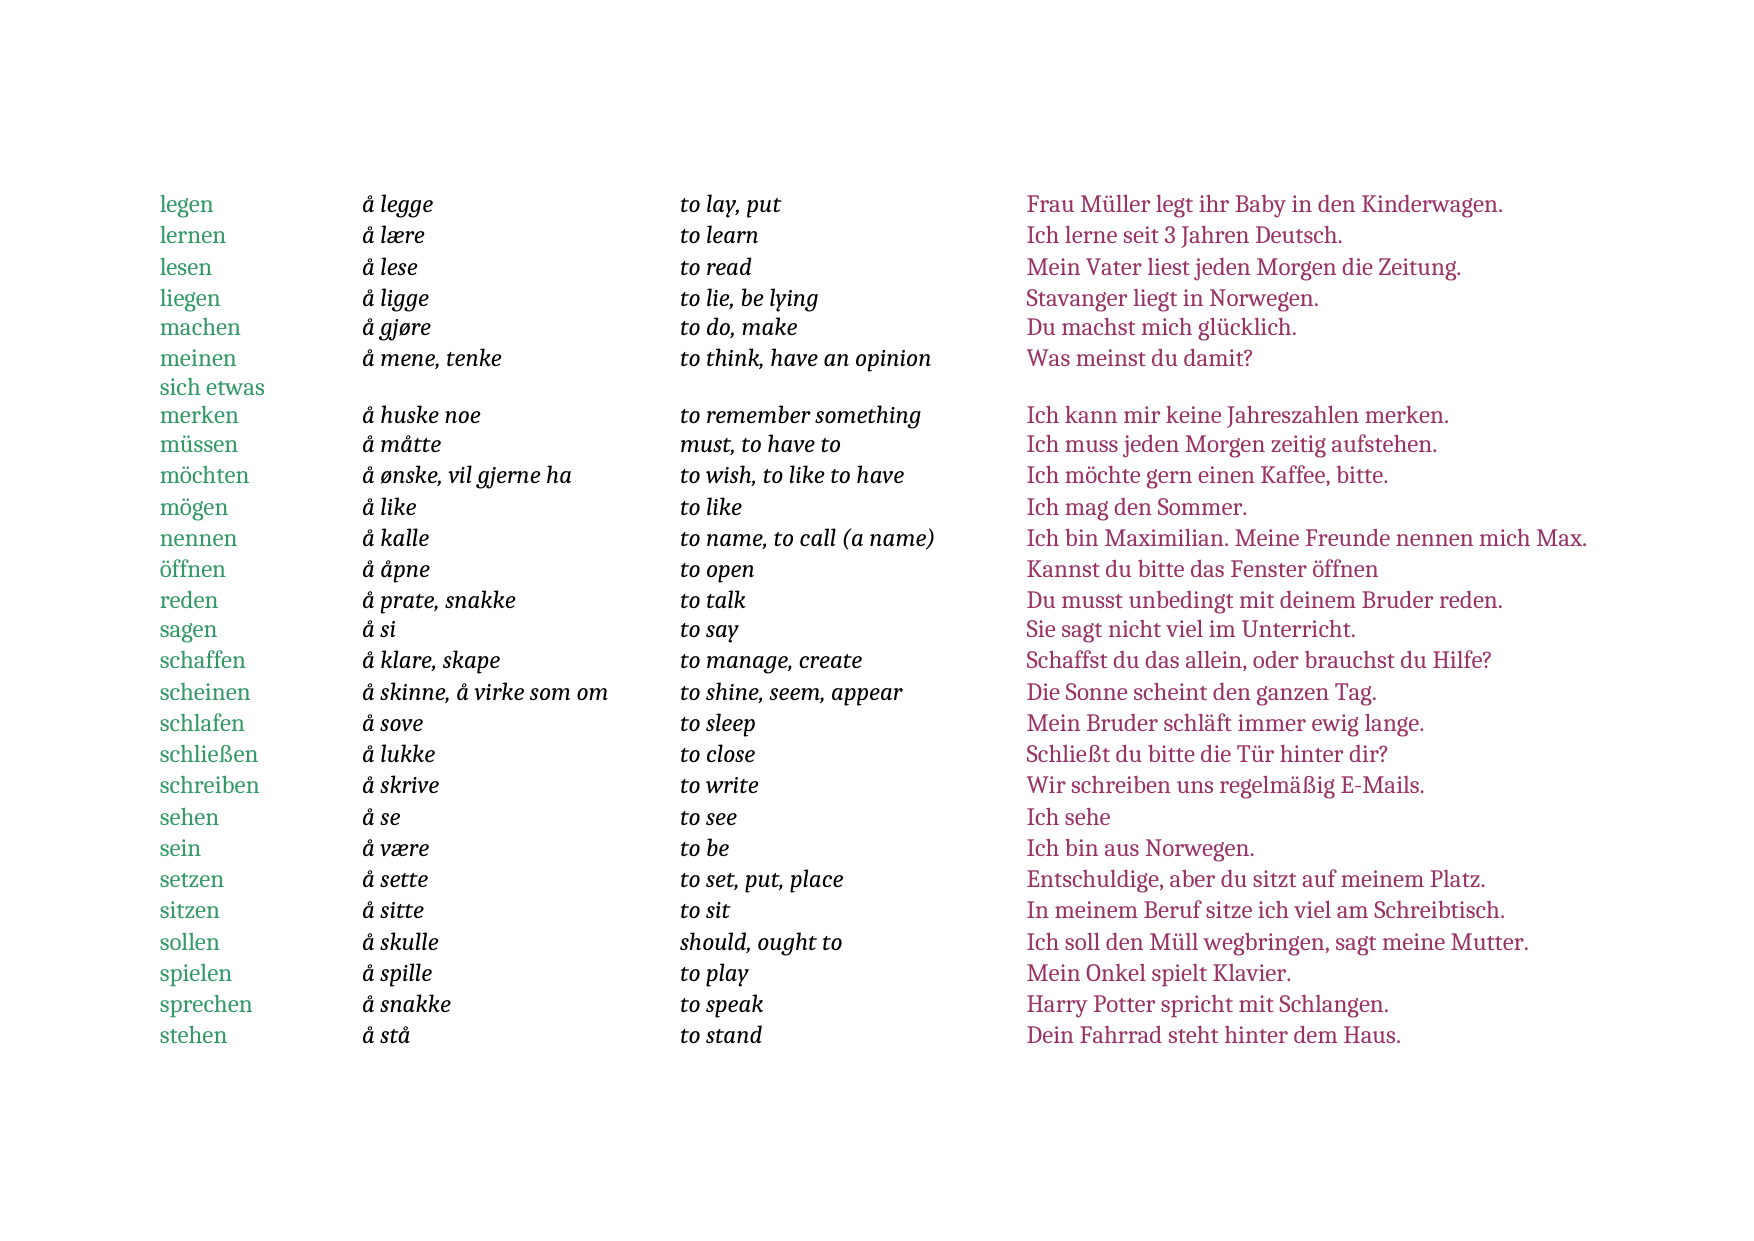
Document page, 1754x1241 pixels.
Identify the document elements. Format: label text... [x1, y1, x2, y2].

table_cell to close [669, 738, 1015, 769]
table_cell å like [351, 490, 668, 521]
table_cell å ligge [351, 281, 668, 312]
table_cell Ich kann mir keine Jahreszahlen merken. [1015, 373, 1663, 430]
table_cell Du machst mich glücklich. [1015, 313, 1663, 341]
table_cell å huske noe [351, 373, 668, 430]
table_cell å ønske, vil gjerne ha [351, 459, 668, 490]
table_cell å åpne [351, 553, 668, 584]
table_cell Schaffst du das allein, oder brauchst du Hilfe? [1015, 644, 1663, 675]
table_cell å lukke [351, 738, 668, 769]
table_cell Ich sehe [1015, 800, 1663, 831]
table_cell liegen [148, 281, 351, 312]
table_cell å stå [351, 1019, 668, 1050]
table_cell Mein Onkel spielt Klavier. [1015, 956, 1663, 987]
table_cell å legge [351, 188, 668, 219]
table_cell Entschuldige, aber du sitzt auf meinem Platz. [1015, 863, 1663, 894]
table_cell meinen [148, 341, 351, 372]
table_cell müssen [148, 430, 351, 459]
table_cell to stand [669, 1019, 1015, 1050]
table_cell å være [351, 831, 668, 862]
table_cell öffnen [148, 553, 351, 584]
table_cell lernen [148, 219, 351, 250]
table_cell å spille [351, 956, 668, 987]
table_cell to lie, be lying [669, 281, 1015, 312]
table_cell Frau Müller legt ihr Baby in den Kinderwagen. [1015, 188, 1663, 219]
table_cell Mein Vater liest jeden Morgen die Zeitung. [1015, 250, 1663, 281]
table_cell sich etwas merken [148, 373, 351, 430]
table_cell mögen [148, 490, 351, 521]
table_cell å måtte [351, 430, 668, 459]
table_cell to write [669, 769, 1015, 800]
table_cell sitzen [148, 894, 351, 925]
table_cell sprechen [148, 988, 351, 1019]
table_cell Harry Potter spricht mit Schlangen. [1015, 988, 1663, 1019]
table_cell å gjøre [351, 313, 668, 341]
table_cell å skulle [351, 925, 668, 956]
table_cell å prate, snakke [351, 584, 668, 615]
table_cell Sie sagt nicht viel im Unterricht. [1015, 615, 1663, 644]
table_cell to think, have an opinion [669, 341, 1015, 372]
table_cell schließen [148, 738, 351, 769]
table_cell machen [148, 313, 351, 341]
table_cell Wir schreiben uns regelmäßig E-Mails. [1015, 769, 1663, 800]
table_cell å lese [351, 250, 668, 281]
table_cell must, to have to [669, 430, 1015, 459]
table_cell to be [669, 831, 1015, 862]
table_cell Dein Fahrrad steht hinter dem Haus. [1015, 1019, 1663, 1050]
table_cell å kalle [351, 521, 668, 552]
table_cell to sit [669, 894, 1015, 925]
table_cell å skrive [351, 769, 668, 800]
table_cell In meinem Beruf sitze ich viel am Schreibtisch. [1015, 894, 1663, 925]
table_cell reden [148, 584, 351, 615]
table_cell sollen [148, 925, 351, 956]
table_cell schlafen [148, 706, 351, 737]
table_cell å skinne, å virke som om [351, 675, 668, 706]
table_cell Schließt du bitte die Tür hinter dir? [1015, 738, 1663, 769]
table_cell schaffen [148, 644, 351, 675]
table_cell to see [669, 800, 1015, 831]
table_cell Ich soll den Müll wegbringen, sagt meine Mutter. [1015, 925, 1663, 956]
table_cell legen [148, 188, 351, 219]
table_cell lesen [148, 250, 351, 281]
table_cell to shine, seem, appear [669, 675, 1015, 706]
table_cell å klare, skape [351, 644, 668, 675]
table_cell to wish, to like to have [669, 459, 1015, 490]
table_cell to play [669, 956, 1015, 987]
table_cell to talk [669, 584, 1015, 615]
table_cell å si [351, 615, 668, 644]
table_cell å mene, tenke [351, 341, 668, 372]
table_cell Ich mag den Sommer. [1015, 490, 1663, 521]
table_cell to name, to call (a name) [669, 521, 1015, 552]
table_cell Ich lerne seit 3 Jahren Deutsch. [1015, 219, 1663, 250]
table_cell Mein Bruder schläft immer ewig lange. [1015, 706, 1663, 737]
table_cell Ich möchte gern einen Kaffee, bitte. [1015, 459, 1663, 490]
table_cell å sette [351, 863, 668, 894]
table_cell to set, put, place [669, 863, 1015, 894]
table_cell Ich bin Maximilian. Meine Freunde nennen mich Max. [1015, 521, 1663, 552]
table_cell to lay, put [669, 188, 1015, 219]
table_cell Du musst unbedingt mit deinem Bruder reden. [1015, 584, 1663, 615]
table_cell Die Sonne scheint den ganzen Tag. [1015, 675, 1663, 706]
table_cell setzen [148, 863, 351, 894]
table_cell should, ought to [669, 925, 1015, 956]
table_cell Ich muss jeden Morgen zeitig aufstehen. [1015, 430, 1663, 459]
table_cell å sitte [351, 894, 668, 925]
table_cell to learn [669, 219, 1015, 250]
table_cell å se [351, 800, 668, 831]
table_cell schreiben [148, 769, 351, 800]
table_cell å sove [351, 706, 668, 737]
table_cell sein [148, 831, 351, 862]
table_cell sehen [148, 800, 351, 831]
table_cell to like [669, 490, 1015, 521]
table_cell spielen [148, 956, 351, 987]
table_cell to read [669, 250, 1015, 281]
table_cell stehen [148, 1019, 351, 1050]
table_cell nennen [148, 521, 351, 552]
table_cell to sleep [669, 706, 1015, 737]
table_cell to say [669, 615, 1015, 644]
table_cell sagen [148, 615, 351, 644]
table_cell to speak [669, 988, 1015, 1019]
table_cell to open [669, 553, 1015, 584]
table_cell to manage, create [669, 644, 1015, 675]
table_cell Was meinst du damit? [1015, 341, 1663, 372]
table_cell Kannst du bitte das Fenster öffnen [1015, 553, 1663, 584]
table_cell å lære [351, 219, 668, 250]
table_cell Ich bin aus Norwegen. [1015, 831, 1663, 862]
table_cell möchten [148, 459, 351, 490]
table_cell to remember something [669, 373, 1015, 430]
table_cell scheinen [148, 675, 351, 706]
table_cell Stavanger liegt in Norwegen. [1015, 281, 1663, 312]
table_cell to do, make [669, 313, 1015, 341]
table_cell å snakke [351, 988, 668, 1019]
